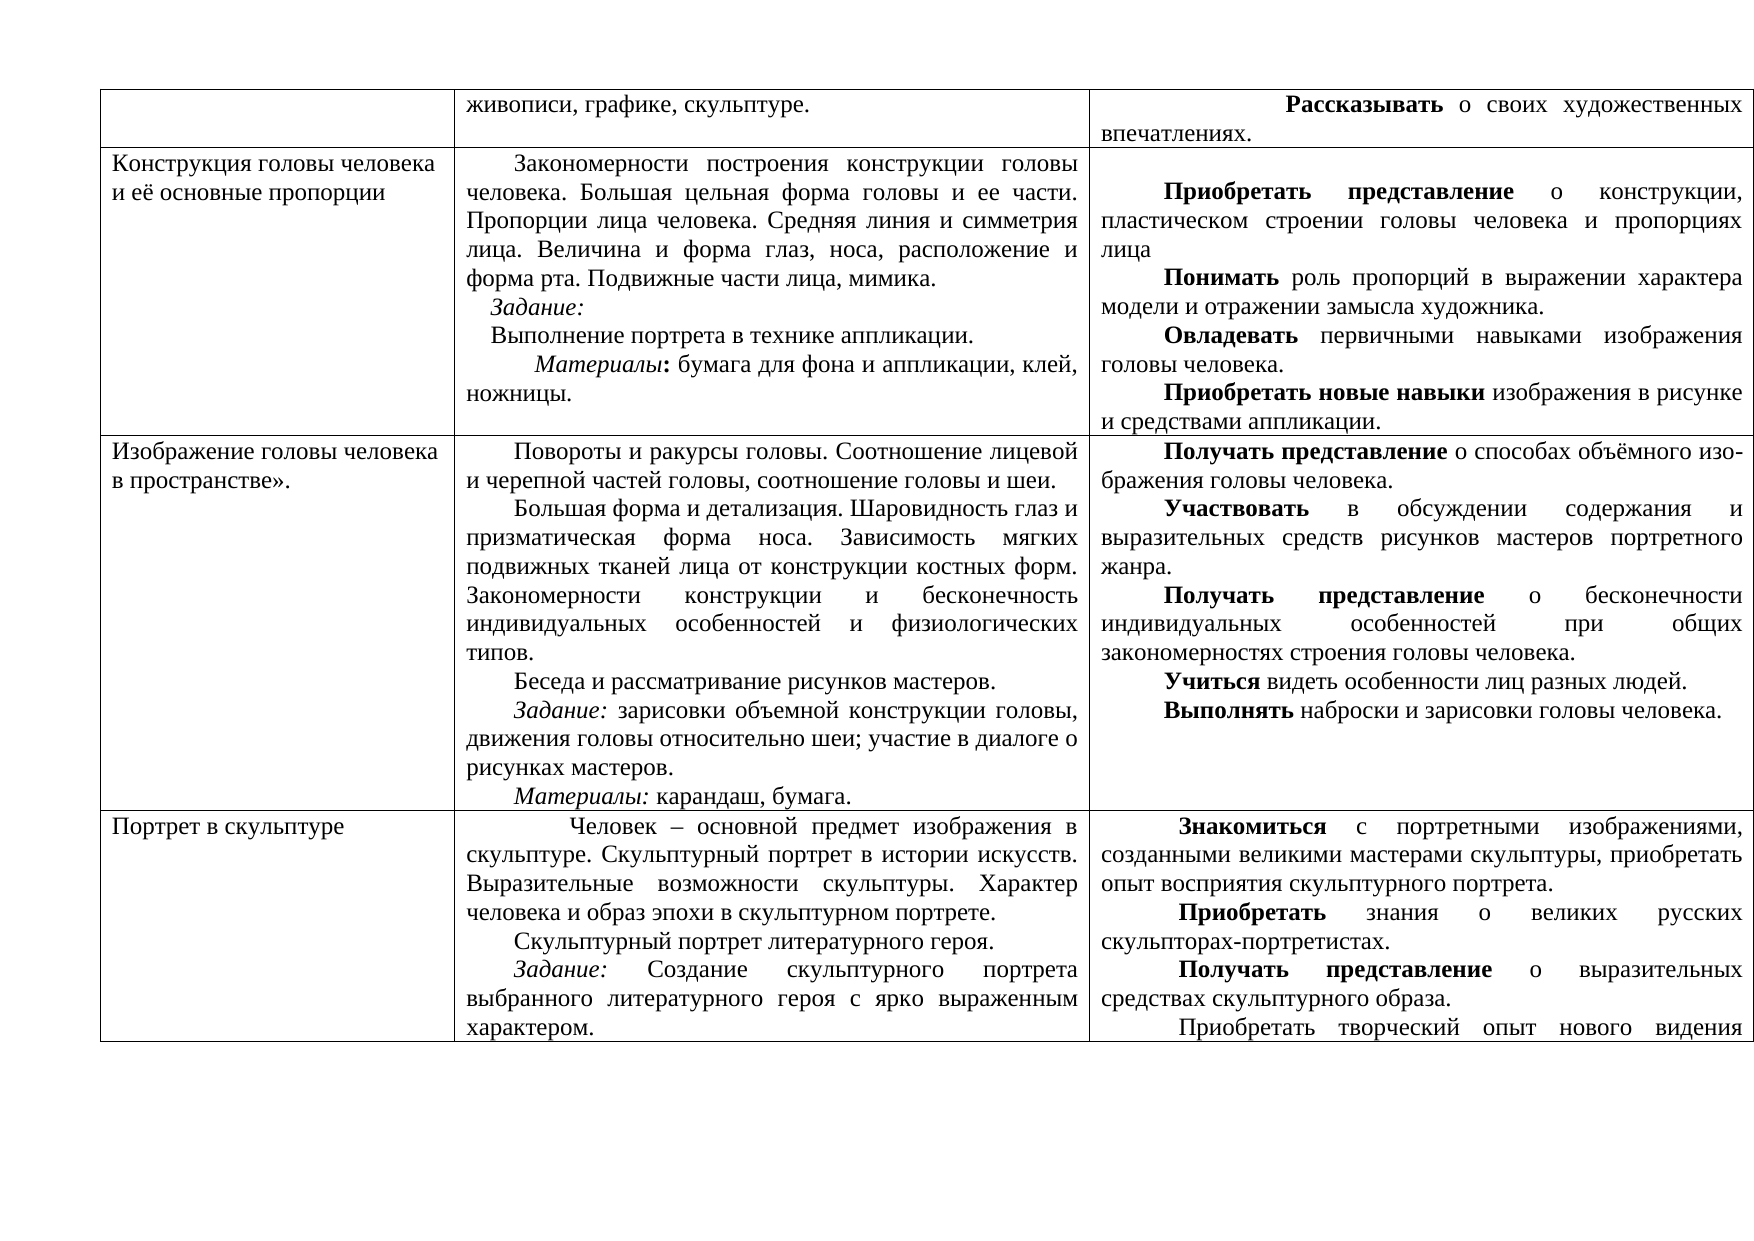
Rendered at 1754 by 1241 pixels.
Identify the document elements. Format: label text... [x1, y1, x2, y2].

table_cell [101, 811, 454, 1041]
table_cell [101, 90, 454, 147]
table_cell Изображение головы человека в пространстве». [101, 436, 454, 810]
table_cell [455, 90, 1089, 147]
table_cell Получать представление о способах объёмного изображения головы человека. Участвовать в обсуждении содержания и выразительных средств рисунков мастеров портретного жанра. Получать представление о бесконечности индивидуальных особенностей при общих закономерностях строения головы человека. Учиться видеть особенности лиц разных людей. Выполнять наброски и зарисовки головы человека. [1090, 436, 1753, 810]
table_cell Закономерности построения конструкции головы человека. Большая цельная форма головы и ее части. Пропорции лица человека. Средняя линия и симметрия лица. Величина и форма глаз, носа, расположение и форма рта. Подвижные части лица, мимика. Задание: Выполнение портрета в технике аппликации. Материалы: бумага для фона и аппликации, клей, ножницы. [455, 148, 1089, 435]
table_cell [455, 811, 1089, 1041]
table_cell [1090, 811, 1753, 1041]
table_cell Повороты и ракурсы головы. Соотношение лицевой и черепной частей головы, соотношение головы и шеи. Большая форма и детализация. Шаровидность глаз и призматическая форма носа. Зависимость мягких подвижных тканей лица от конструкции костных форм. Закономерности конструкции и бесконечность индивидуальных особенностей и физиологических типов. Беседа и рассматривание рисунков мастеров. Задание: зарисовки объемной конструкции головы, движения головы относительно шеи; участие в диалоге о рисунках мастеров. Материалы: карандаш, бумага. [455, 436, 1089, 810]
table_cell Конструкция головы человека и её основные пропорции [101, 148, 454, 435]
table_cell Приобретать представление о конструкции, пластическом строении головы человека и пропорциях лица Понимать роль пропорций в выражении характера модели и отражении замысла художника. Овладевать первичными навыками изображения головы человека. Приобретать новые навыки изображения в рисунке и средствами аппликации. [1090, 148, 1753, 435]
